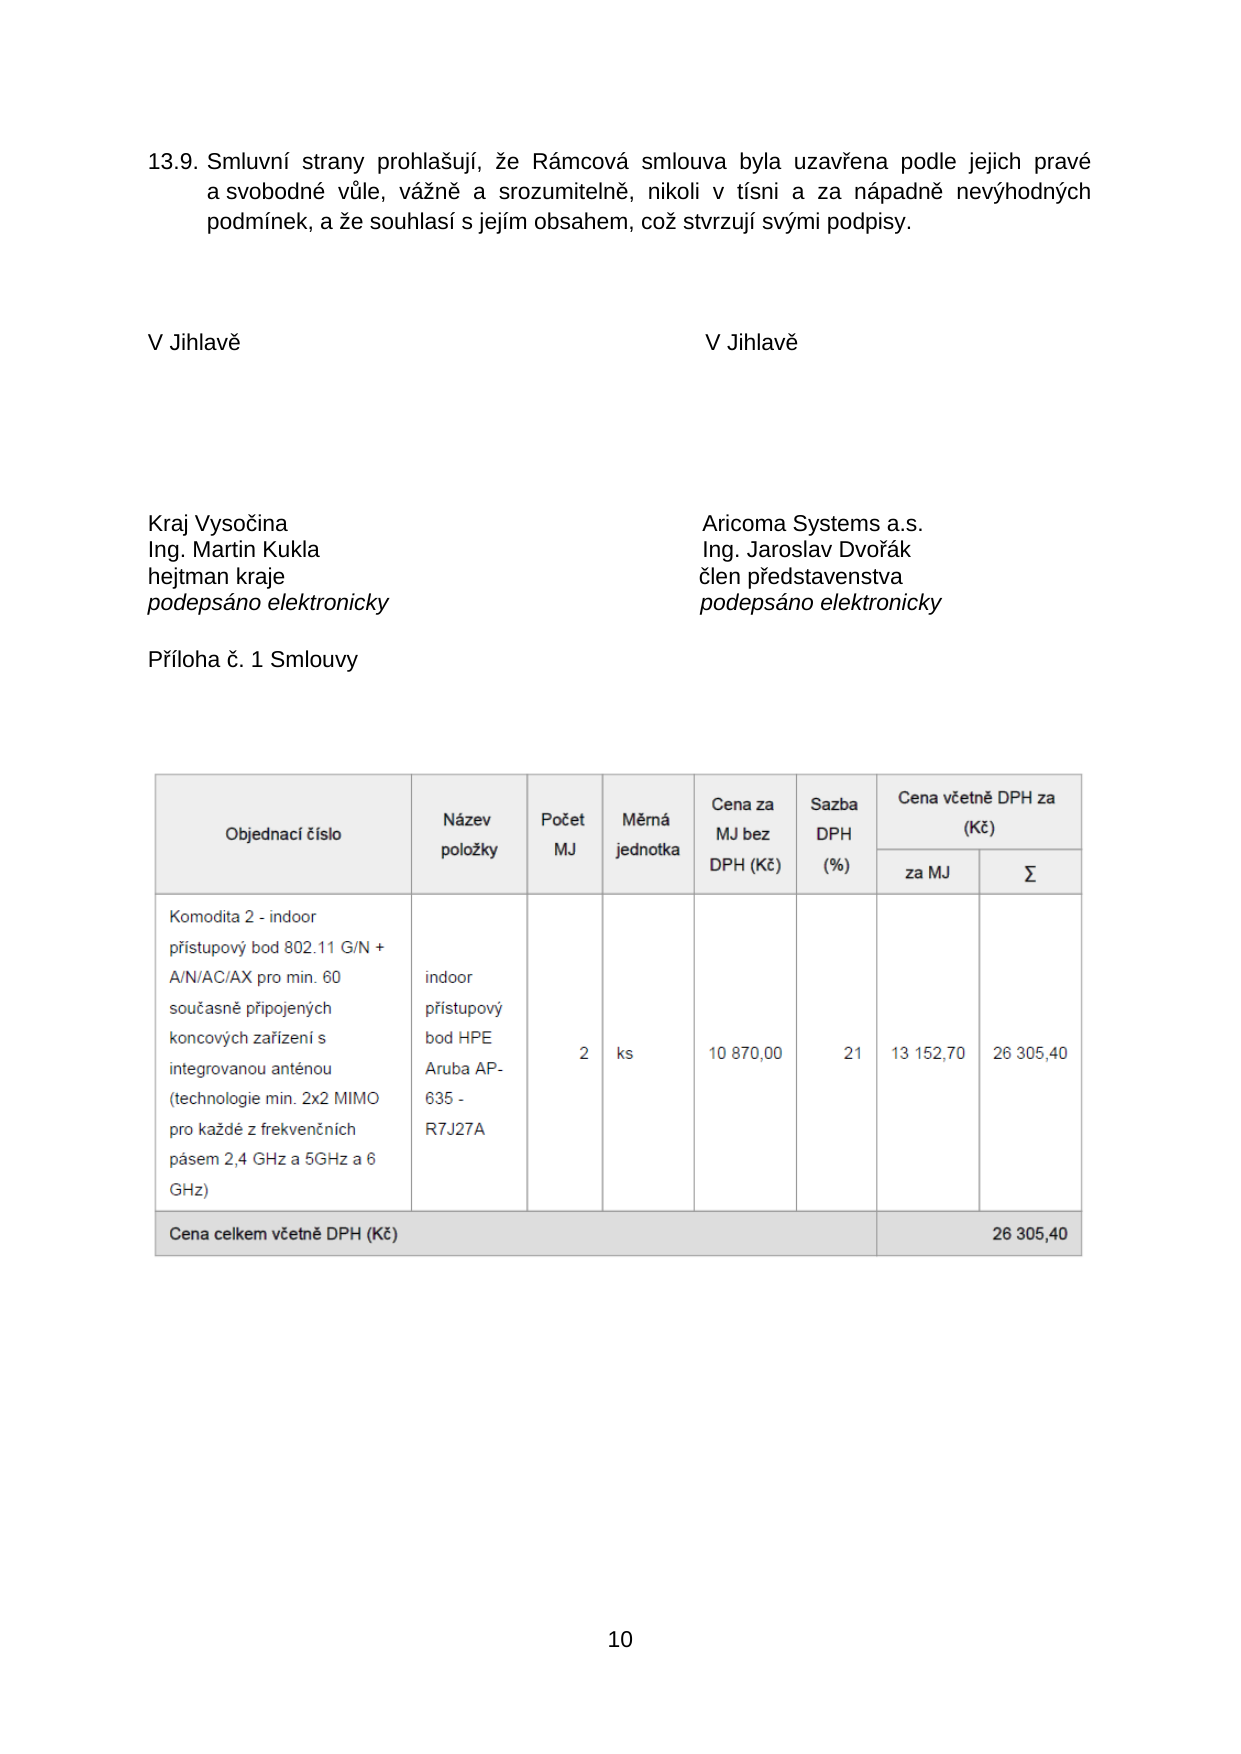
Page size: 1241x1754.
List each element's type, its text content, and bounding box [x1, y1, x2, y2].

text Příloha č. 1 Smlouvy [148, 646, 1093, 672]
text Kraj Vysočina Aricoma Systems a.s. [148, 510, 1093, 536]
text V Jihlavě V Jihlavě [148, 329, 1093, 355]
text podepsáno elektronicky podepsáno elektronicky [148, 589, 1093, 616]
list Smluvní strany prohlašují, že Rámcová smlouva byla uzavřena podle jejich pravé a svobodné vůle, vážně a srozumitelně, nikoli v tísni a za nápadně nevýhodných podmínek, a že souhlasí s jejím obsahem, což stvrzují svými podpisy. [148, 148, 1093, 234]
text hejtman kraje člen představenstva [148, 563, 1093, 589]
text Ing. Martin Kukla Ing. Jaroslav Dvořák [148, 536, 1093, 563]
picture [147, 766, 1093, 1266]
